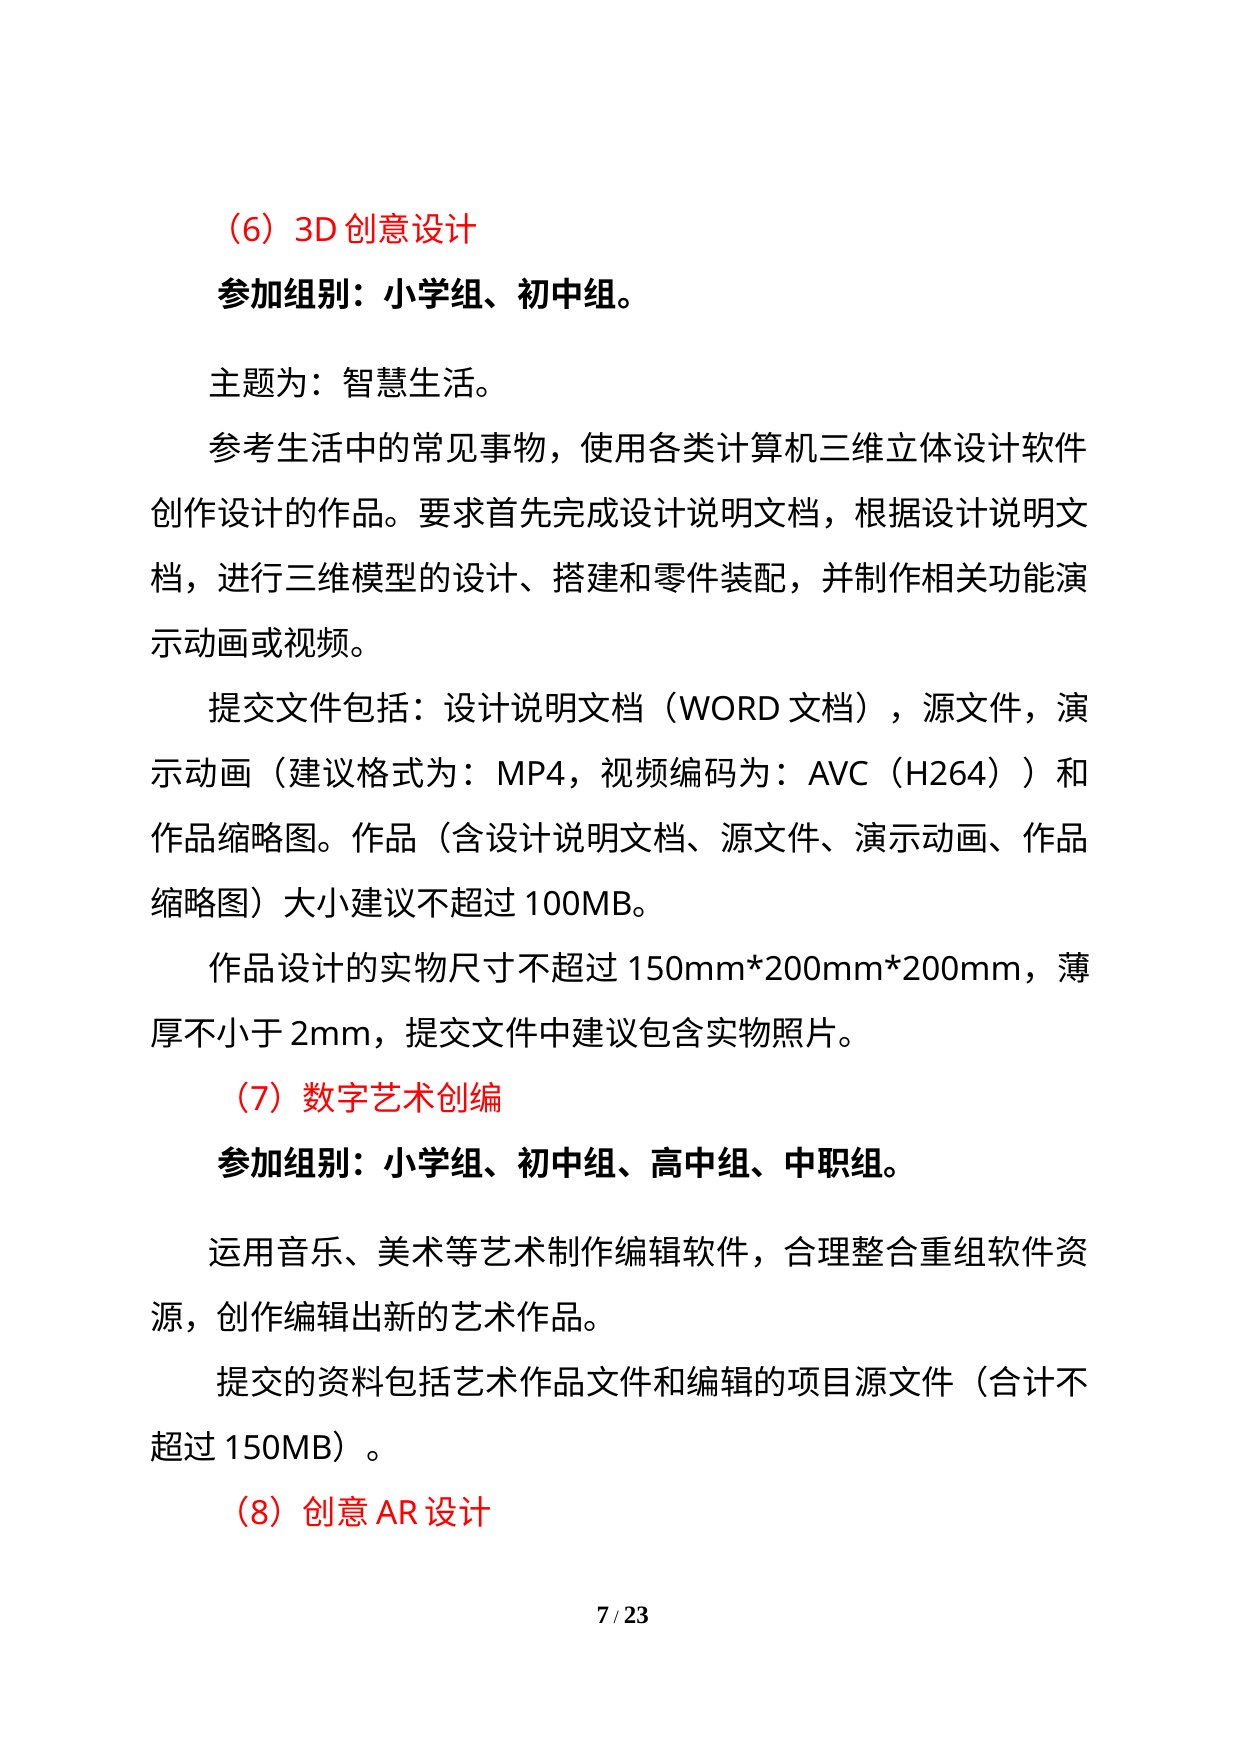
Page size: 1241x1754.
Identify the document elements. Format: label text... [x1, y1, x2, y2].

text 运用音乐、美术等艺术制作编辑软件，合理整合重组软件资源，创作编辑出新的艺术作品。 [150, 1218, 1090, 1348]
text 参加组别：小学组、初中组。 [150, 259, 1090, 324]
text 参考生活中的常见事物，使用各类计算机三维立体设计软件创作设计的作品。要求首先完成设计说明文档，根据设计说明文档，进行三维模型的设计、搭建和零件装配，并制作相关功能演示动画或视频。 [150, 413, 1090, 673]
text 作品设计的实物尺寸不超过150mm*200mm*200mm，薄厚不小于2mm，提交文件中建议包含实物照片。 [150, 933, 1090, 1063]
text （7）数字艺术创编 [150, 1063, 1090, 1128]
text （8）创意AR设计 [150, 1478, 1090, 1543]
text 参加组别：小学组、初中组、高中组、中职组。 [150, 1128, 1090, 1193]
text （6）3D创意设计 [150, 194, 1090, 259]
text 提交的资料包括艺术作品文件和编辑的项目源文件（合计不超过150MB）。 [150, 1348, 1090, 1478]
text 提交文件包括：设计说明文档（WORD文档），源文件，演示动画（建议格式为：MP4，视频编码为：AVC（H264））和作品缩略图。作品（含设计说明文档、源文件、演示动画、作品缩略图）大小建议不超过100MB。 [150, 673, 1090, 933]
text 主题为：智慧生活。 [150, 348, 1090, 413]
